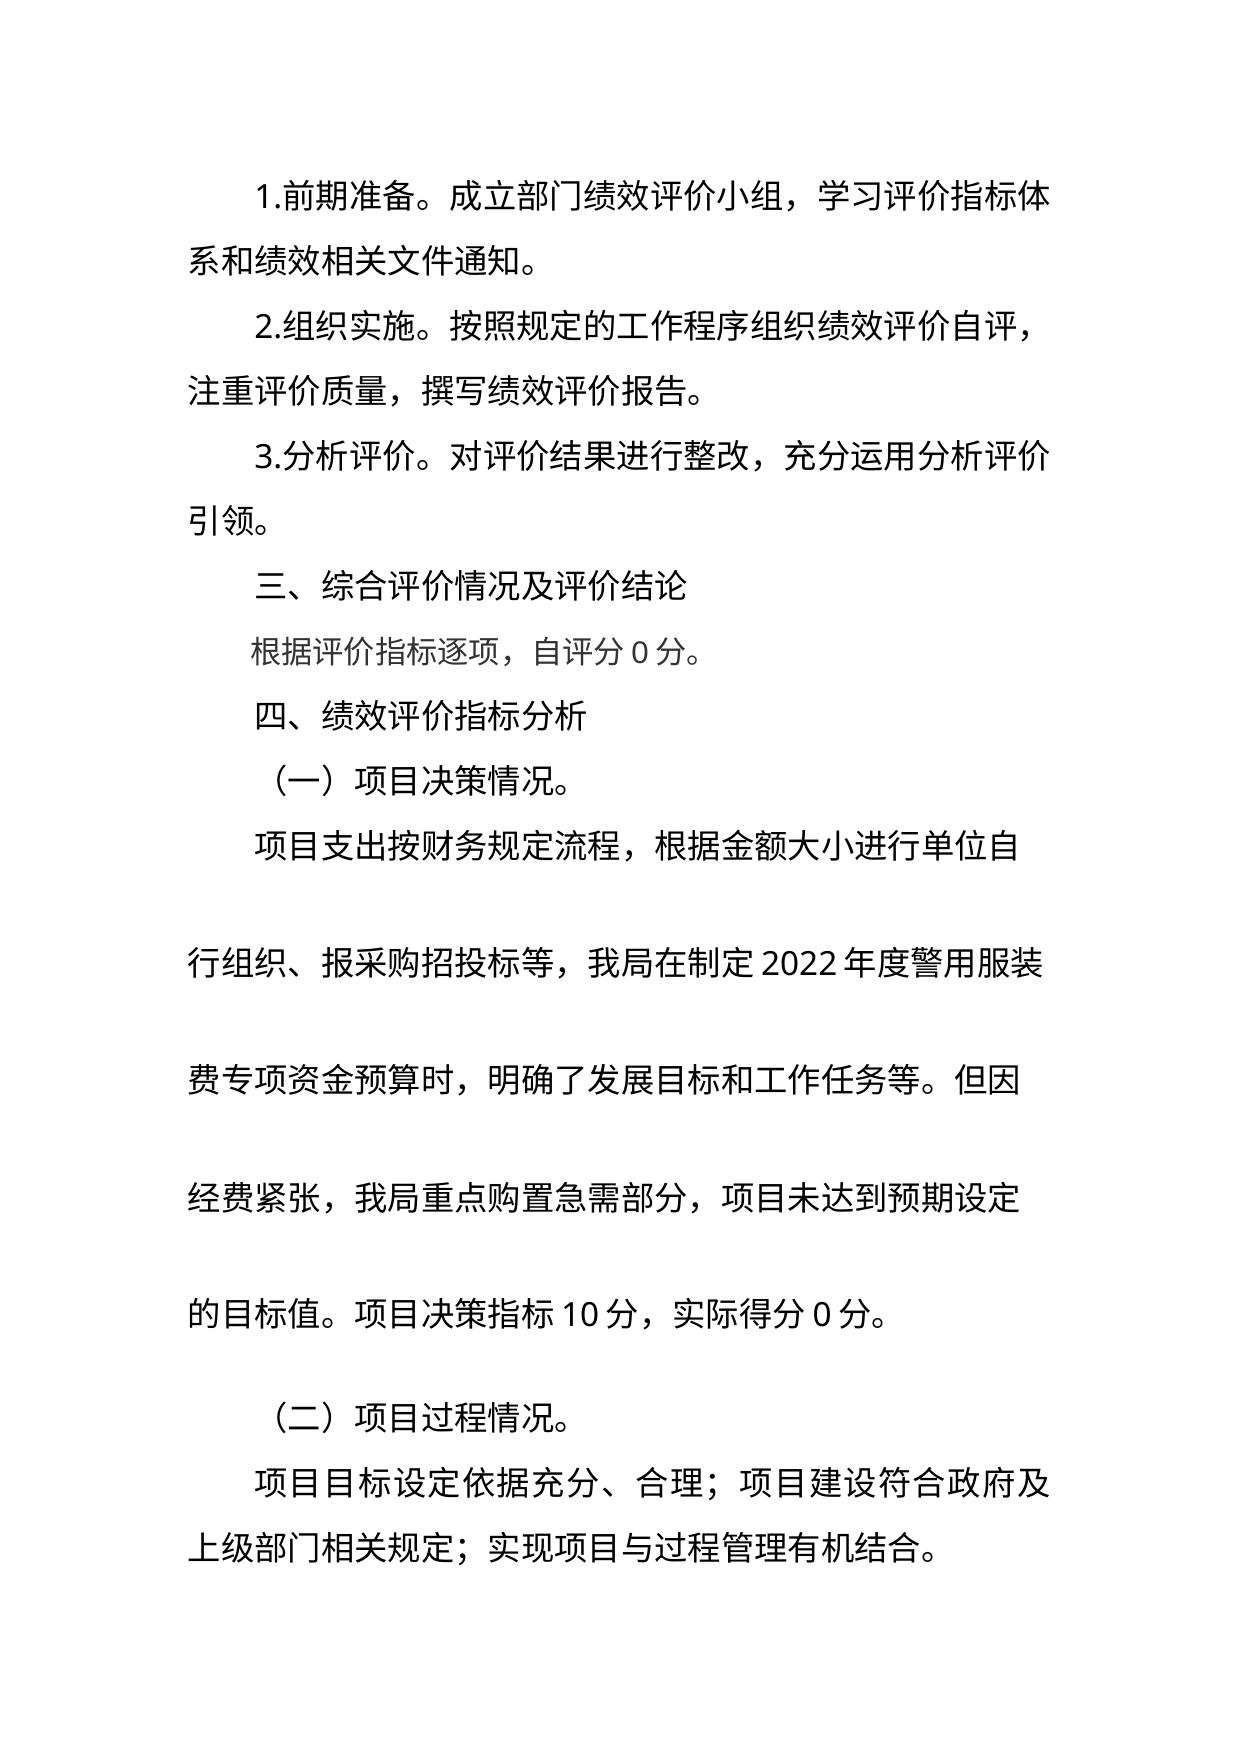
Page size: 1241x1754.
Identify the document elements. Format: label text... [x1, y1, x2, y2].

text 2.组织实施。按照规定的工作程序组织绩效评价自评，注重评价质量，撰写绩效评价报告。 [187, 292, 1053, 422]
text 项目支出按财务规定流程，根据金额大小进行单位自行组织、报采购招投标等，我局在制定2022年度警用服装费专项资金预算时，明确了发展目标和工作任务等。但因经费紧张，我局重点购置急需部分，项目未达到预期设定的目标值。项目决策指标10分，实际得分0分。 [187, 812, 1053, 1345]
text 四、绩效评价指标分析 [187, 682, 1053, 747]
text （一）项目决策情况。 [187, 747, 1053, 812]
text 3.分析评价。对评价结果进行整改，充分运用分析评价引领。 [187, 422, 1053, 552]
text 根据评价指标逐项，自评分0分。 [187, 617, 1053, 682]
text 项目目标设定依据充分、合理；项目建设符合政府及上级部门相关规定；实现项目与过程管理有机结合。 [187, 1449, 1053, 1579]
text 1.前期准备。成立部门绩效评价小组，学习评价指标体系和绩效相关文件通知。 [187, 162, 1053, 292]
text （二）项目过程情况。 [187, 1384, 1053, 1449]
text 三、综合评价情况及评价结论 [187, 552, 1053, 617]
